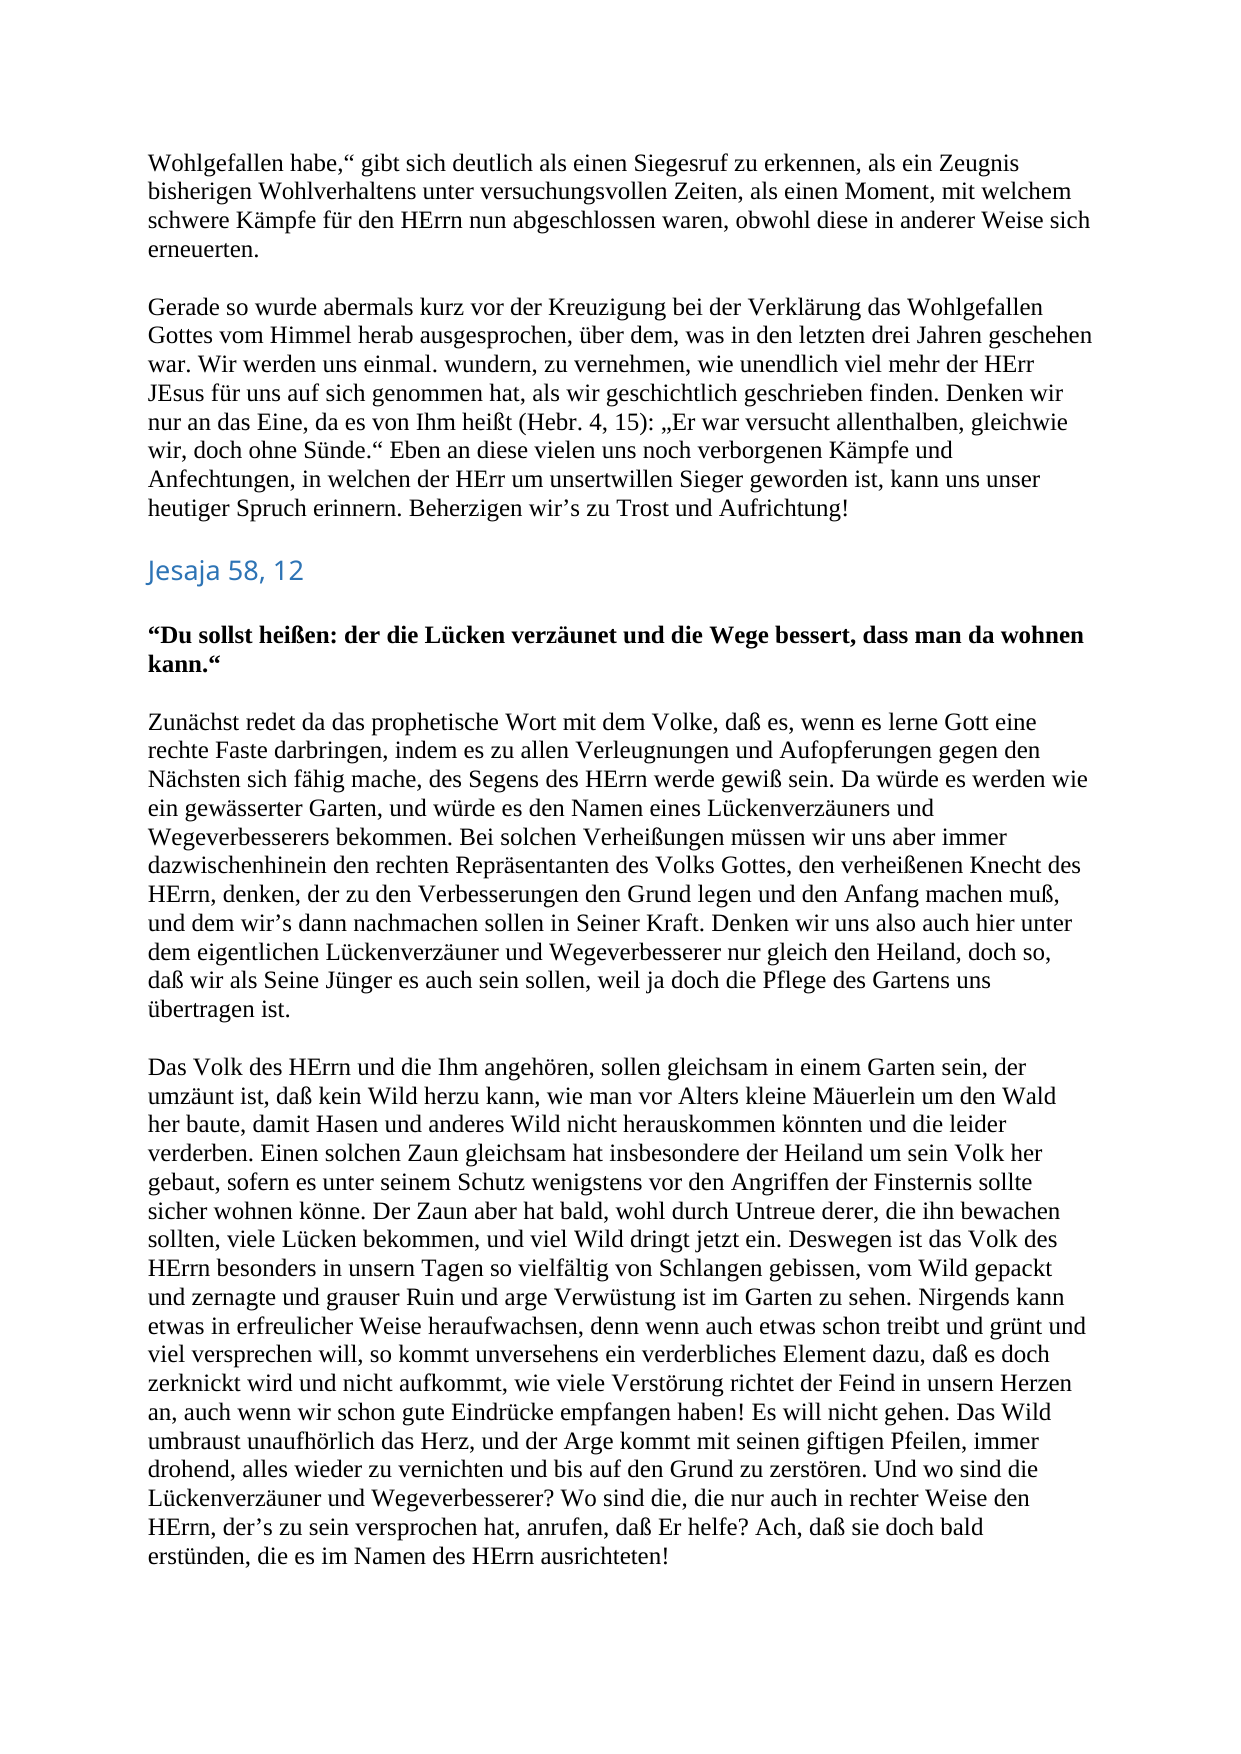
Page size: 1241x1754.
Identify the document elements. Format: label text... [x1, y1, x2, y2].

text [148, 1311, 1093, 1627]
subtitle Jesaja 58, 12 [148, 810, 1093, 847]
text Gerade so wurde abermals kurz vor der Kreuzigung bei der Verklärung das Wohlgefallen Gottes vom Himmel herab ausgesprochen, über dem, was in den letzten drei Jahren geschehen war. Wir werden uns einmal. wundern, zu vernehmen, wie unendlich viel mehr der HErr JEsus für uns auf sich genommen hat, als wir geschichtlich geschrieben finden. Denken wir nur an das Eine, da es von Ihm heißt (Hebr. 4, 15): „Er war versucht allenthalben, gleichwie wir, doch ohne Sünde.“ Eben an diese vielen uns noch verborgenen Kämpfe und Anfechtungen, in welchen der HErr um unsertwillen Sieger geworden ist, kann uns unser heutiger Spruch erinnern. Beherzigen wir’s zu Trost und Aufrichtung! [148, 551, 1093, 781]
text “Du sollst heißen: der die Lücken verzäunet und die Wege bessert, dass man da wohnen kann.“ [148, 879, 1093, 936]
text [148, 148, 1093, 521]
text Zunächst redet da das prophetische Wort mit dem Volke, daß es, wenn es lerne Gott eine rechte Faste darbringen, indem es zu allen Verleugnungen und Aufopferungen gegen den Nächsten sich fähig mache, des Segens des HErrn werde gewiß sein. Da würde es werden wie ein gewässerter Garten, und würde es den Namen eines Lückenverzäuners und Wegeverbesserers bekommen. Bei solchen Verheißungen müssen wir uns aber immer dazwischenhinein den rechten Repräsentanten des Volks Gottes, den verheißenen Knecht des HErrn, denken, der zu den Verbesserungen den Grund legen und den Anfang machen muß, und dem wir’s dann nachmachen sollen in Seiner Kraft. Denken wir uns also auch hier unter dem eigentlichen Lückenverzäuner und Wegeverbesserer nur gleich den Heiland, doch so, daß wir als Seine Jünger es auch sein sollen, weil ja doch die Pflege des Gartens uns übertragen ist. [148, 965, 1093, 1282]
